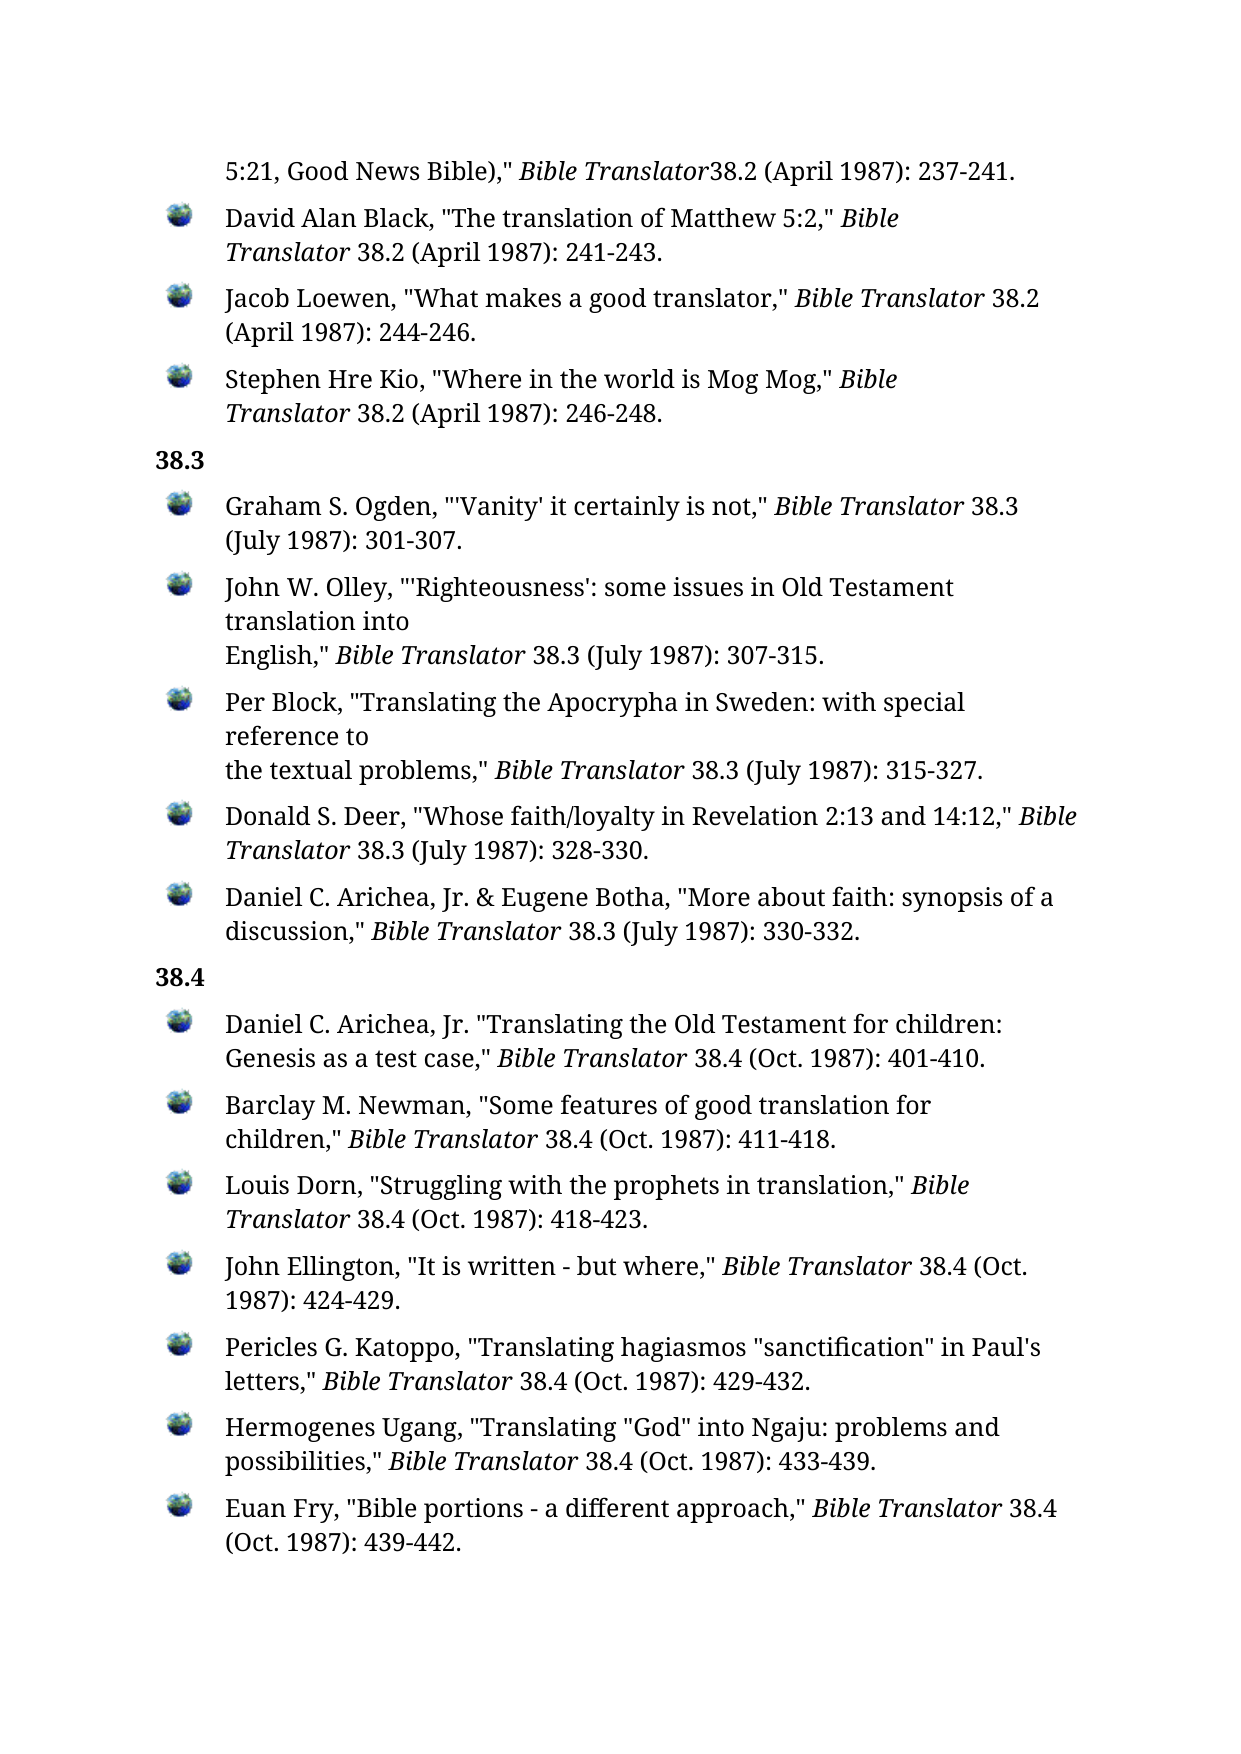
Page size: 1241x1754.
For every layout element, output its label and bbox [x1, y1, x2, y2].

picture [164, 1087, 196, 1119]
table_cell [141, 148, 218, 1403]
picture [164, 1329, 196, 1361]
picture [164, 1490, 196, 1522]
picture [164, 1006, 196, 1038]
picture [164, 1167, 196, 1200]
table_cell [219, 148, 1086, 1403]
picture [164, 1409, 196, 1441]
picture [164, 361, 196, 393]
picture [164, 281, 196, 313]
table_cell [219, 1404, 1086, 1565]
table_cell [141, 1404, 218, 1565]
picture [164, 684, 196, 716]
picture [164, 879, 196, 911]
picture [164, 1248, 196, 1280]
picture [164, 798, 196, 831]
picture [164, 200, 196, 232]
picture [164, 569, 196, 601]
picture [164, 488, 196, 521]
